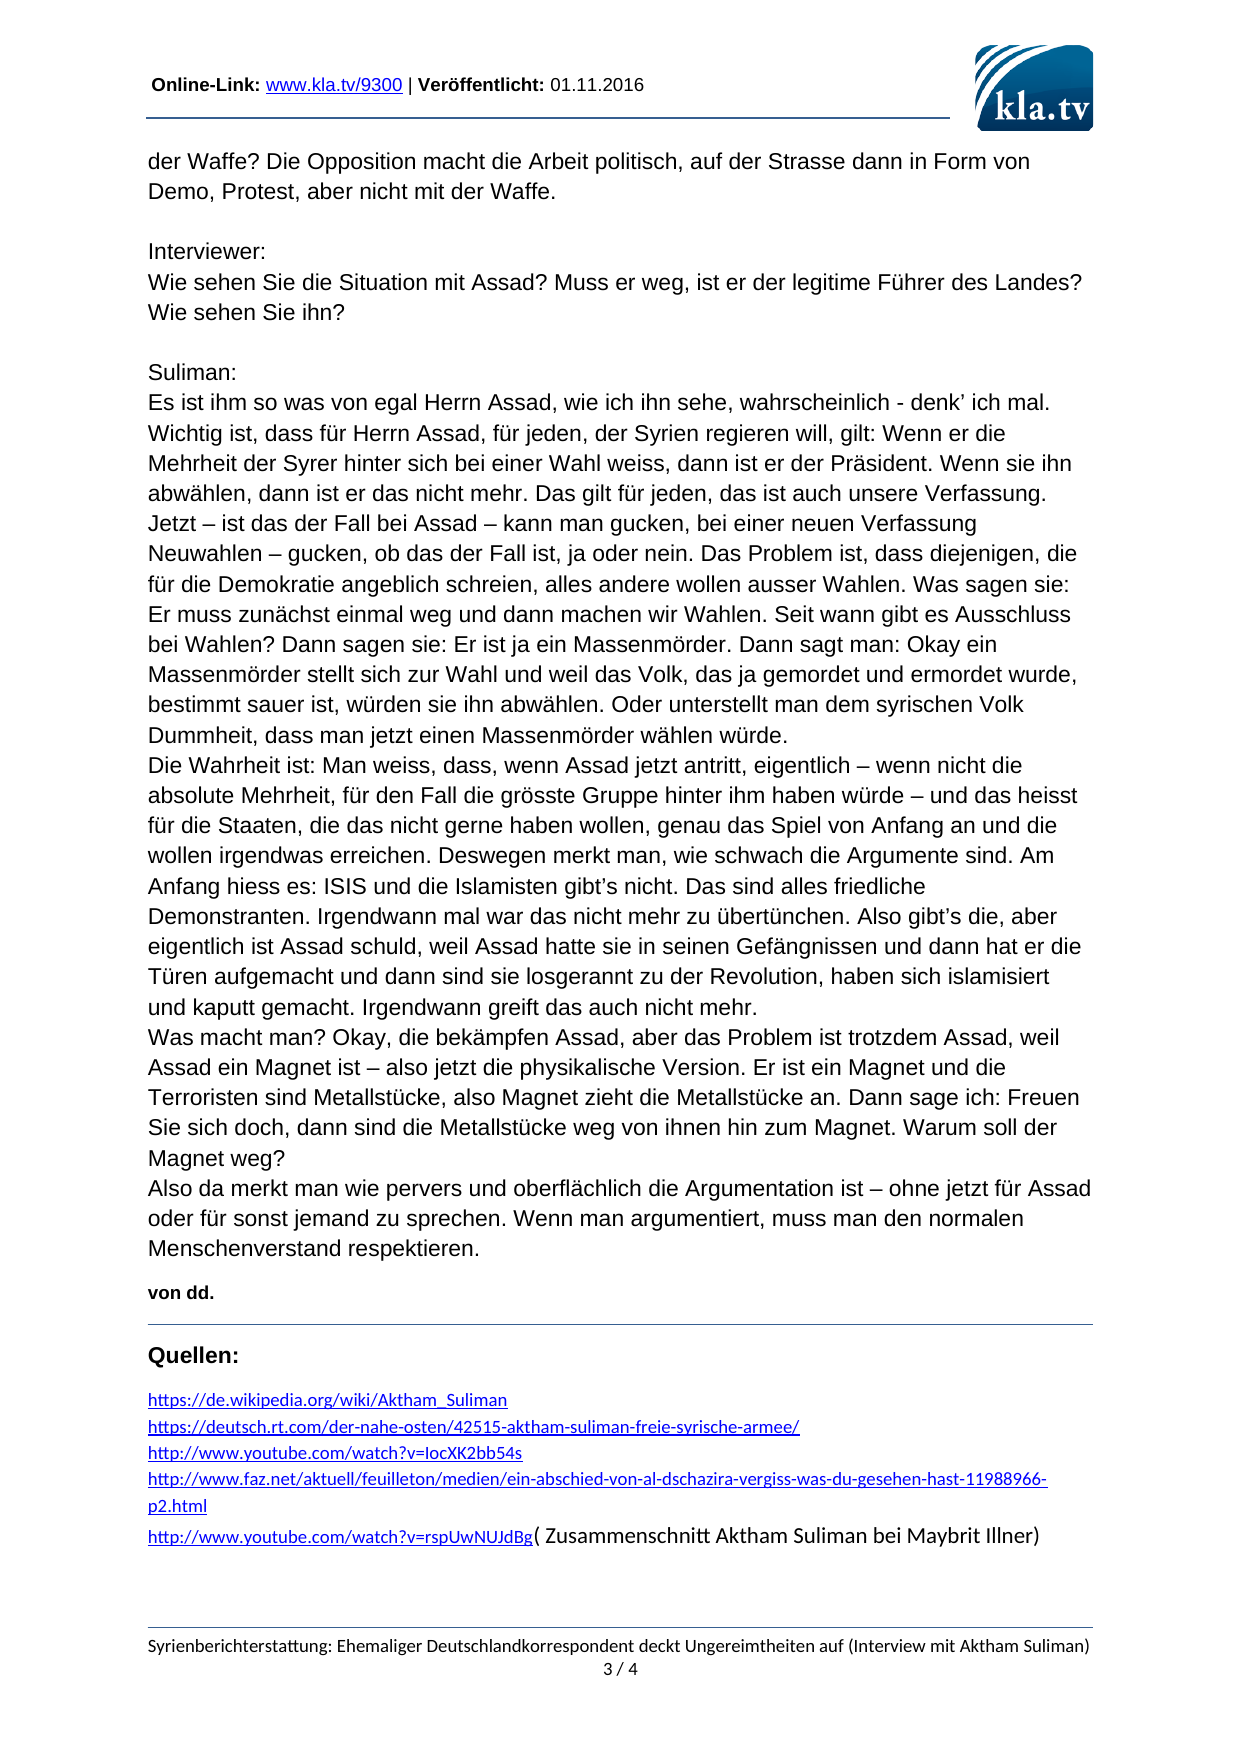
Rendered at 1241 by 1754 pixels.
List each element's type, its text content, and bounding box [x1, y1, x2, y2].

text von dd. [148, 1282, 1093, 1303]
text https://de.wikipedia.org/wiki/Aktham_Suliman https://deutsch.rt.com/der-nahe-osten/42515-aktham-suliman-freie-syrische-armee/ http://www.youtube.com/watch?v=IocXK2bb54s http://www.faz.net/aktuell/feuilleton/medien/ein-abschied-von-al-dschazira-vergiss-was-du-gesehen-hast-11988966-p2.html http://www.youtube.com/watch?v=rspUwNUJdBg( Zusammenschnitt Aktham Suliman bei Maybrit Illner) [148, 1388, 1093, 1549]
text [148, 148, 1093, 1261]
text Quellen: [148, 1325, 1093, 1368]
